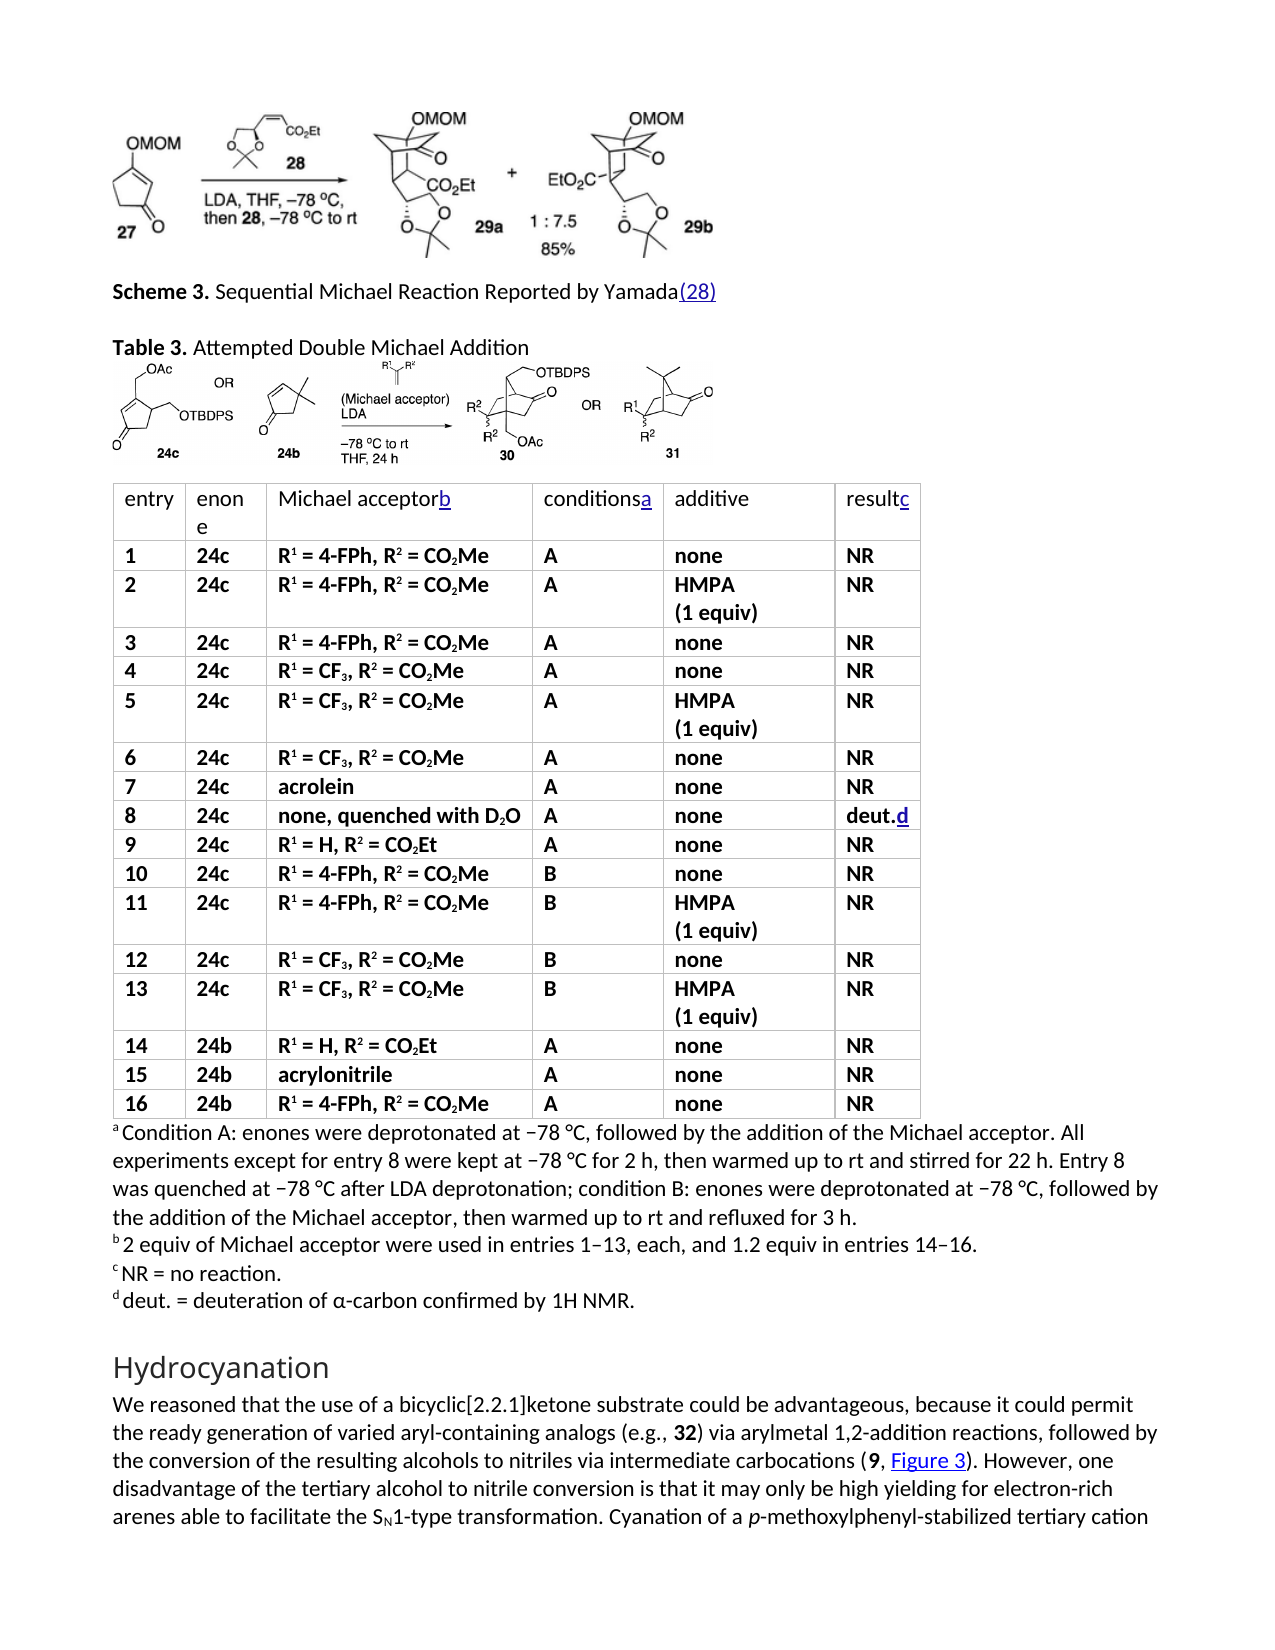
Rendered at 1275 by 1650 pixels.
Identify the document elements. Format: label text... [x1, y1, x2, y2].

table_header additive [664, 484, 834, 540]
table_cell A [533, 1090, 663, 1117]
table_cell none [664, 830, 834, 858]
table_cell R1 = CF3, R2 = CO2Me [267, 743, 532, 771]
table_cell R1 = 4-FPh, R2 = CO2Me [267, 859, 532, 887]
text Scheme 3. Sequential Michael Reaction Reported by Yamada(28) [112, 277, 1162, 305]
table_header resultc [836, 484, 920, 540]
table_cell NR [836, 541, 920, 569]
table_cell 24c [186, 628, 266, 656]
table_cell none [664, 945, 834, 973]
table_cell 24c [186, 686, 266, 742]
table_cell none [664, 772, 834, 800]
table_cell NR [836, 571, 920, 627]
table_cell 24b [186, 1090, 266, 1117]
table_cell NR [836, 686, 920, 742]
table_cell A [533, 571, 663, 627]
table_header enone [186, 484, 266, 540]
table_header conditionsa [533, 484, 663, 540]
table_cell NR [836, 888, 920, 944]
table_cell A [533, 657, 663, 685]
table_cell 15 [114, 1060, 185, 1088]
table_cell 24c [186, 571, 266, 627]
table_cell 24c [186, 801, 266, 829]
table_cell none, quenched with D2O [267, 801, 532, 829]
table_cell none [664, 1060, 834, 1088]
table_cell NR [836, 743, 920, 771]
table_cell NR [836, 1090, 920, 1117]
table_cell A [533, 1060, 663, 1088]
table_cell R1 = CF3, R2 = CO2Me [267, 974, 532, 1030]
table_cell 24c [186, 859, 266, 887]
table_cell HMPA (1 equiv) [664, 571, 834, 627]
table_cell R1 = H, R2 = CO2Et [267, 830, 532, 858]
text b 2 equiv of Michael acceptor were used in entries 1–13, each, and 1.2 equiv in entries 14–16. [112, 1231, 1162, 1259]
table_cell 7 [114, 772, 185, 800]
subtitle Hydrocyanation [112, 1347, 1162, 1387]
table_cell 24b [186, 1060, 266, 1088]
table_cell NR [836, 628, 920, 656]
table_cell R1 = 4-FPh, R2 = CO2Me [267, 628, 532, 656]
table_cell none [664, 541, 834, 569]
table_header Michael acceptorb [267, 484, 532, 540]
table_cell NR [836, 859, 920, 887]
table_cell R1 = 4-FPh, R2 = CO2Me [267, 888, 532, 944]
table_cell NR [836, 1060, 920, 1088]
table_cell 24c [186, 541, 266, 569]
table_cell 24c [186, 945, 266, 973]
table_cell R1 = H, R2 = CO2Et [267, 1031, 532, 1059]
text c NR = no reaction. [112, 1259, 1162, 1287]
table_cell A [533, 830, 663, 858]
table_cell 24c [186, 888, 266, 944]
table_cell A [533, 743, 663, 771]
table_cell B [533, 945, 663, 973]
table_cell R1 = CF3, R2 = CO2Me [267, 686, 532, 742]
table_cell 24c [186, 772, 266, 800]
table_cell 24c [186, 657, 266, 685]
table_cell 5 [114, 686, 185, 742]
table_cell deut.d [836, 801, 920, 829]
table_cell R1 = 4-FPh, R2 = CO2Me [267, 541, 532, 569]
picture [112, 112, 713, 258]
table_cell NR [836, 772, 920, 800]
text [112, 1390, 1162, 1530]
table_cell 24b [186, 1031, 266, 1059]
table_cell none [664, 743, 834, 771]
table_cell A [533, 801, 663, 829]
table_cell B [533, 974, 663, 1030]
table_header entry [114, 484, 185, 540]
table_cell 24c [186, 830, 266, 858]
table_cell none [664, 1090, 834, 1117]
table_cell 4 [114, 657, 185, 685]
picture [112, 361, 713, 465]
table_cell 10 [114, 859, 185, 887]
table_cell none [664, 1031, 834, 1059]
table_cell A [533, 541, 663, 569]
table_cell HMPA (1 equiv) [664, 686, 834, 742]
text d deut. = deuteration of α-carbon confirmed by 1H NMR. [112, 1287, 1162, 1315]
table_cell 1 [114, 541, 185, 569]
table_cell R1 = CF3, R2 = CO2Me [267, 657, 532, 685]
table_cell 11 [114, 888, 185, 944]
table_cell none [664, 859, 834, 887]
table_cell NR [836, 974, 920, 1030]
table_cell R1 = CF3, R2 = CO2Me [267, 945, 532, 973]
table_cell none [664, 801, 834, 829]
table_cell NR [836, 1031, 920, 1059]
table_cell NR [836, 945, 920, 973]
table_cell HMPA (1 equiv) [664, 974, 834, 1030]
table_cell none [664, 628, 834, 656]
table_cell 24c [186, 974, 266, 1030]
table_cell HMPA (1 equiv) [664, 888, 834, 944]
table_cell 2 [114, 571, 185, 627]
table_cell A [533, 772, 663, 800]
table_cell acrolein [267, 772, 532, 800]
table_cell A [533, 628, 663, 656]
table_cell B [533, 888, 663, 944]
table_cell 12 [114, 945, 185, 973]
table_cell 14 [114, 1031, 185, 1059]
table_cell NR [836, 830, 920, 858]
table_cell 16 [114, 1090, 185, 1117]
table_cell 6 [114, 743, 185, 771]
table_cell A [533, 1031, 663, 1059]
table_cell R1 = 4-FPh, R2 = CO2Me [267, 1090, 532, 1117]
table_cell 9 [114, 830, 185, 858]
table_cell 3 [114, 628, 185, 656]
table_cell 13 [114, 974, 185, 1030]
table_cell 24c [186, 743, 266, 771]
text Table 3. Attempted Double Michael Addition [112, 333, 1162, 361]
table_cell NR [836, 657, 920, 685]
text a Condition A: enones were deprotonated at −78 °C, followed by the addition of the Michael acceptor. All experiments except for entry 8 were kept at −78 °C for 2 h, then warmed up to rt and stirred for 22 h. Entry 8 was quenched at −78 °C after LDA deprotonation; condition B: enones were deprotonated at −78 °C, followed by the addition of the Michael acceptor, then warmed up to rt and refluxed for 3 h. [112, 1118, 1162, 1231]
table_cell R1 = 4-FPh, R2 = CO2Me [267, 571, 532, 627]
table_cell A [533, 686, 663, 742]
table_cell B [533, 859, 663, 887]
table_cell acrylonitrile [267, 1060, 532, 1088]
table_cell 8 [114, 801, 185, 829]
table_cell none [664, 657, 834, 685]
